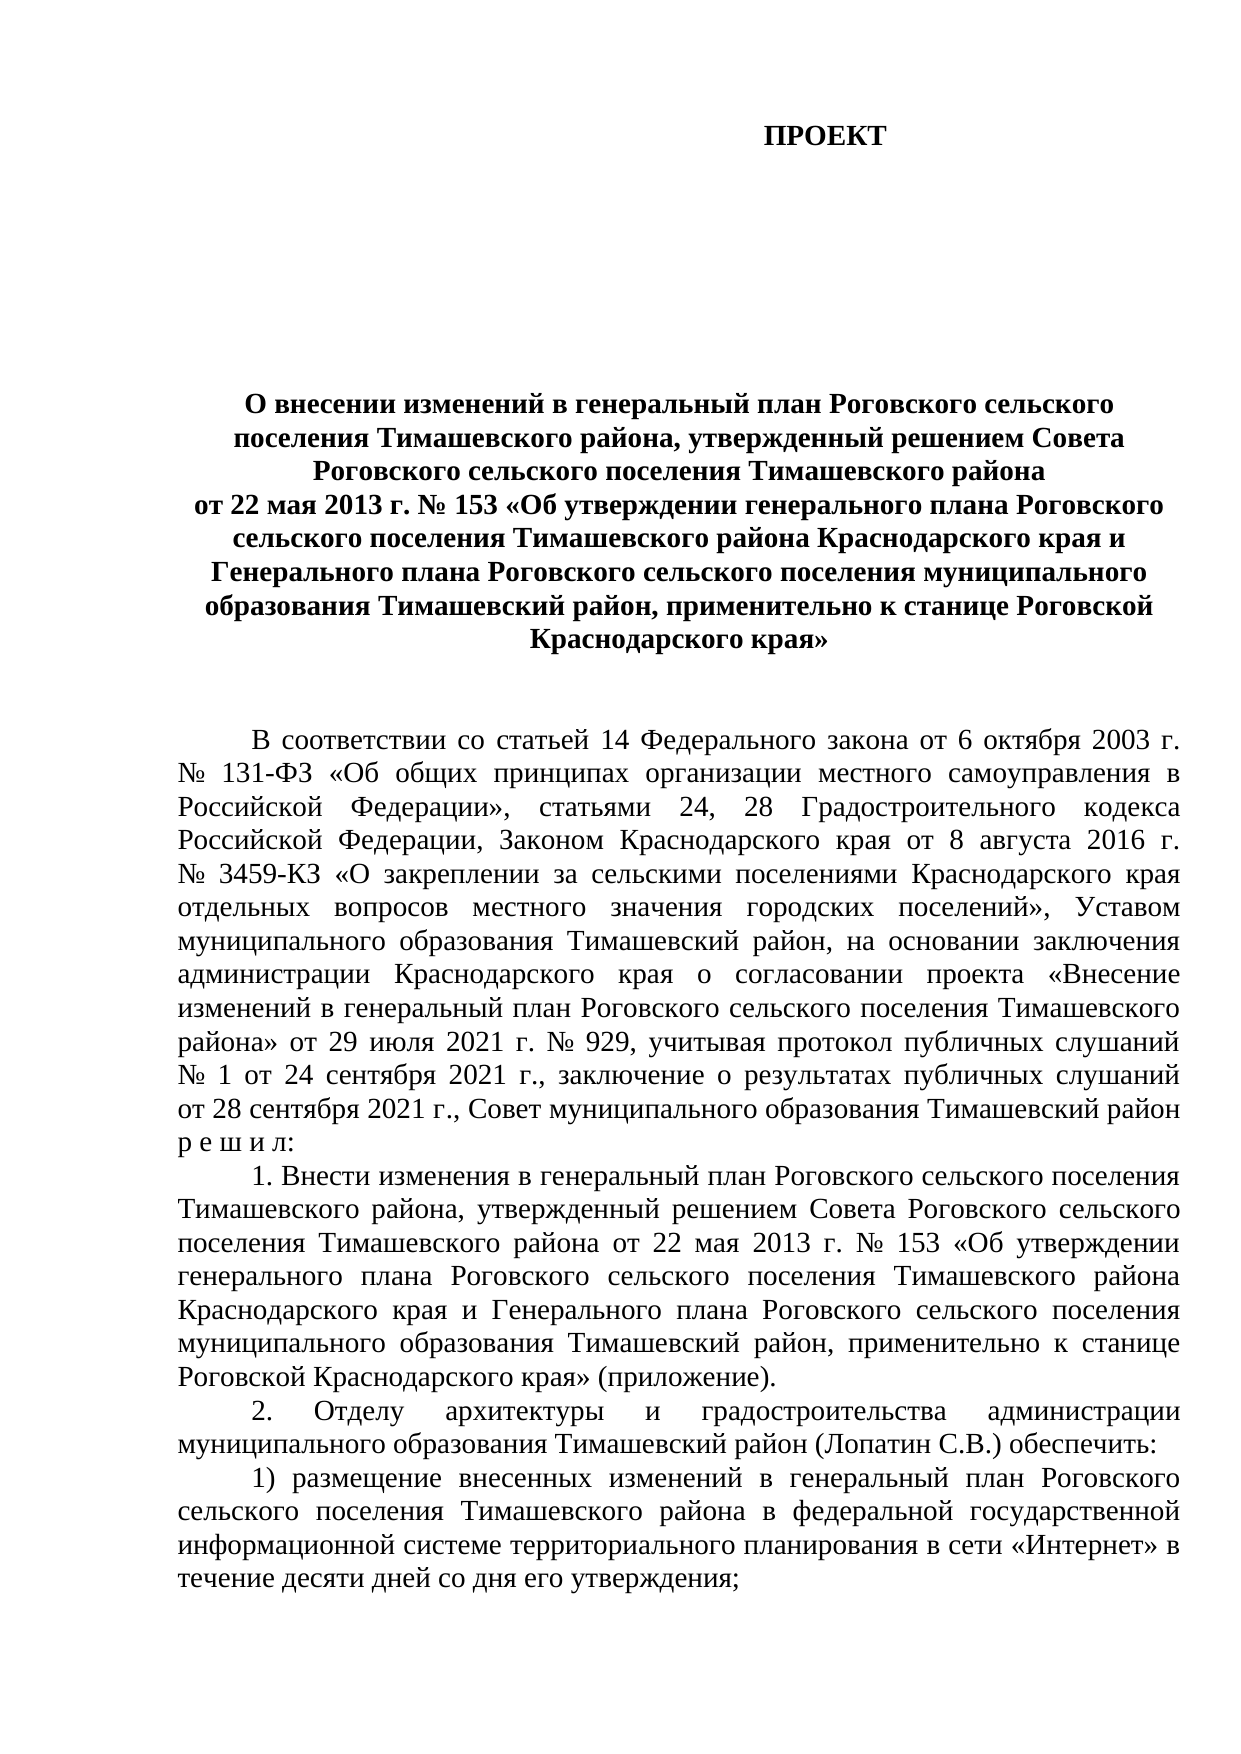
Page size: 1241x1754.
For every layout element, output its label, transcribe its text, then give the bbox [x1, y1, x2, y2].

text от 22 мая 2013 г. № 153 «Об утверждении генерального плана Роговского сельского поселения Тимашевского района Краснодарского края и Генерального плана Роговского сельского поселения муниципального образования Тимашевский район, применительно к станице Роговской Краснодарского края» [177, 487, 1181, 655]
text 1. Внести изменения в генеральный план Роговского сельского поселения Тимашевского района, утвержденный решением Совета Роговского сельского поселения Тимашевского района от 22 мая 2013 г. № 153 «Об утверждении генерального плана Роговского сельского поселения Тимашевского района Краснодарского края и Генерального плана Роговского сельского поселения муниципального образования Тимашевский район, применительно к станице Роговской Краснодарского края» (приложение). [177, 1158, 1181, 1393]
text 2. Отделу архитектуры и градостроительства администрации муниципального образования Тимашевский район (Лопатин С.В.) обеспечить: [177, 1393, 1181, 1460]
text ПРОЕКТ [177, 118, 1181, 152]
text О внесении изменений в генеральный план Роговского сельского поселения Тимашевского района, утвержденный решением Совета Роговского сельского поселения Тимашевского района [177, 386, 1181, 487]
text В соответствии со статьей 14 Федерального закона от 6 октября 2003 г. № 131-ФЗ «Об общих принципах организации местного самоуправления в Российской Федерации», статьями 24, 28 Градостроительного кодекса Российской Федерации, Законом Краснодарского края от 8 августа 2016 г. № 3459-КЗ «О закреплении за сельскими поселениями Краснодарского края отдельных вопросов местного значения городских поселений», Уставом муниципального образования Тимашевский район, на основании заключения администрации Краснодарского края о согласовании проекта «Внесение изменений в генеральный план Роговского сельского поселения Тимашевского района» от 29 июля 2021 г. № 929, учитывая протокол публичных слушаний № 1 от 24 сентября 2021 г., заключение о результатах публичных слушаний от 28 сентября 2021 г., Совет муниципального образования Тимашевский район р е ш и л: [177, 722, 1181, 1158]
text 1) размещение внесенных изменений в генеральный план Роговского сельского поселения Тимашевского района в федеральной государственной информационной системе территориального планирования в сети «Интернет» в течение десяти дней со дня его утверждения; [177, 1460, 1181, 1594]
